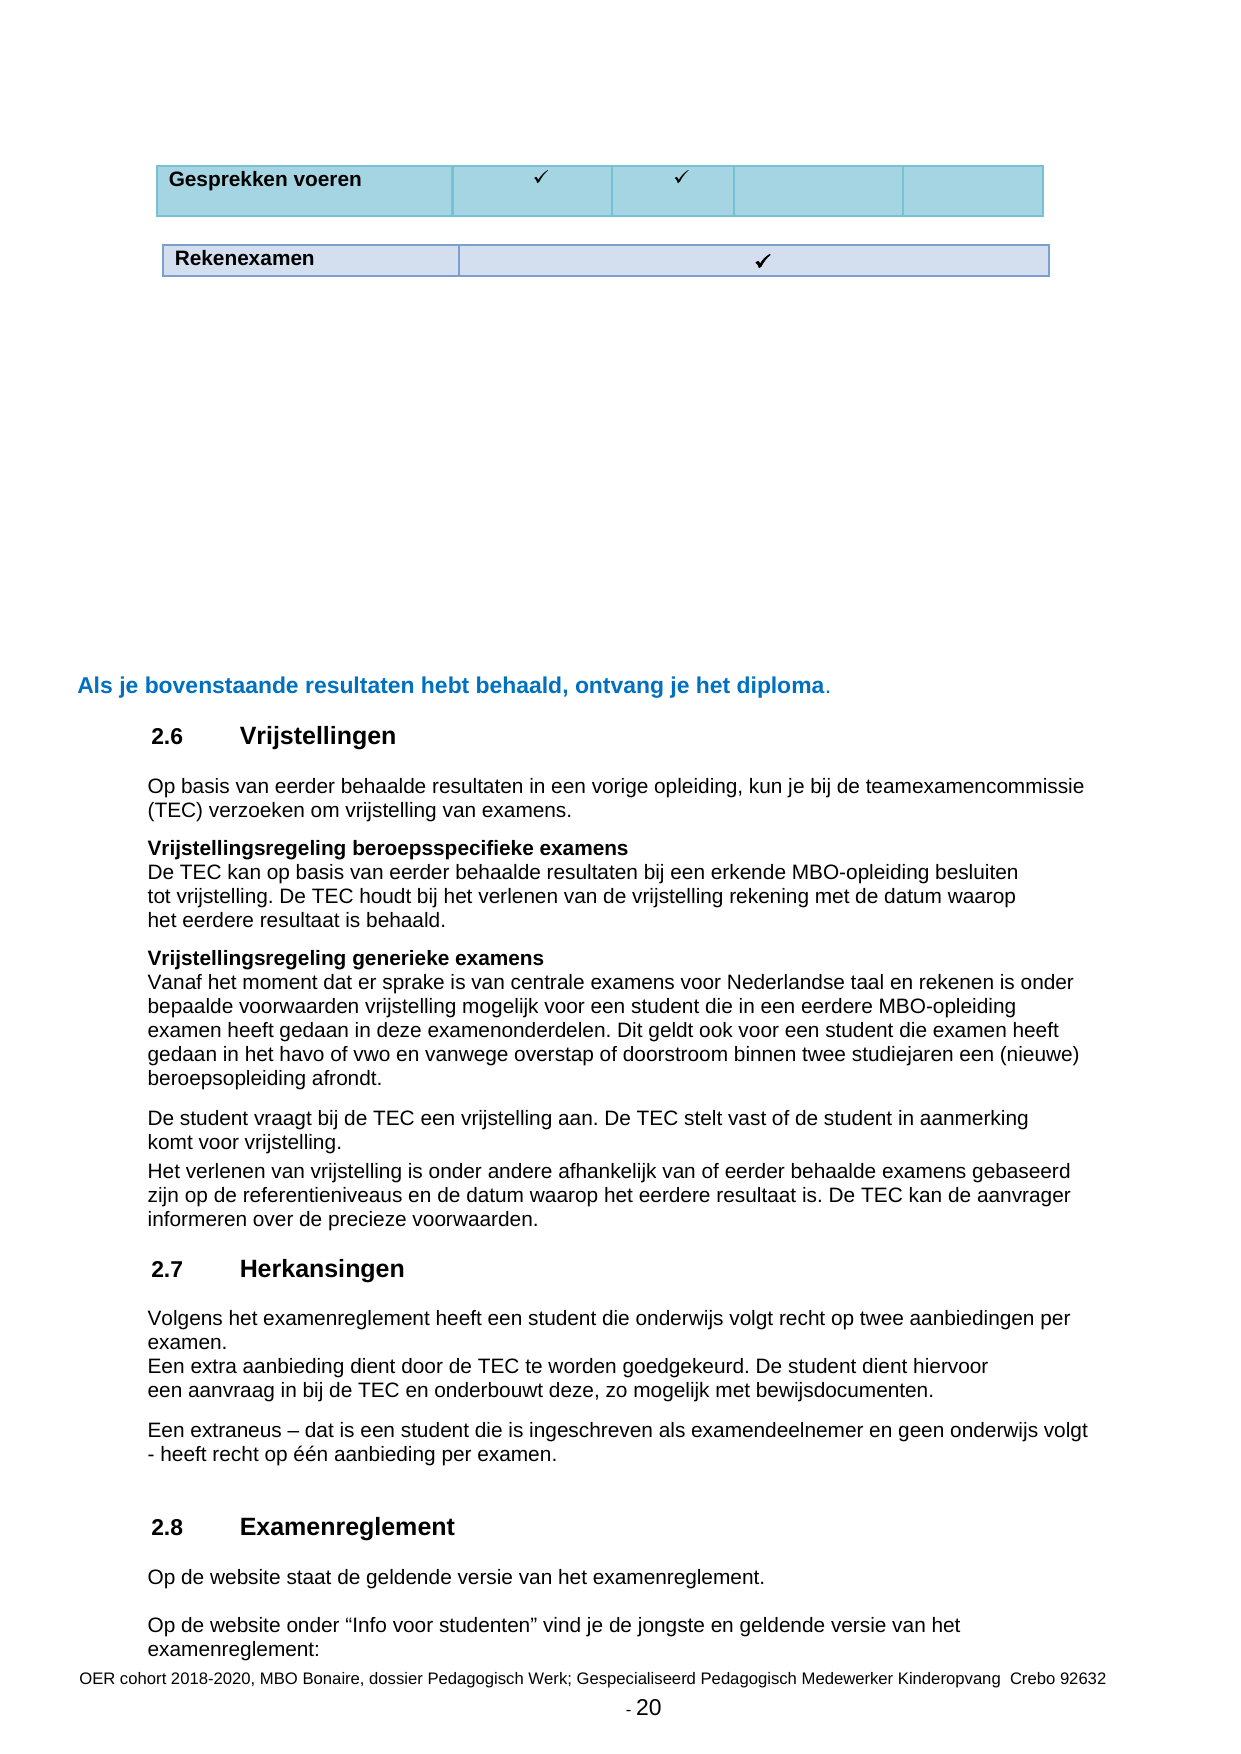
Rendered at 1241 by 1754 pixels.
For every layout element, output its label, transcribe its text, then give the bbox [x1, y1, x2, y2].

text Vrijstellingsregeling generieke examens [77, 946, 1123, 970]
text Als je bovenstaande resultaten hebt behaald, ontvang je het diploma. [77, 672, 1123, 698]
text Vanaf het moment dat er sprake is van centrale examens voor Nederlandse taal en rekenen is onder bepaalde voorwaarden vrijstelling mogelijk voor een student die in een eerdere MBO-opleiding examen heeft gedaan in deze examenonderdelen. Dit geldt ook voor een student die examen heeft gedaan in het havo of vwo en vanwege overstap of doorstroom binnen twee studiejaren een (nieuwe) beroepsopleiding afrondt. [147, 970, 1093, 1090]
subtitle Herkansingen [151, 1253, 1123, 1282]
table_cell [454, 167, 611, 215]
subtitle Examenreglement [151, 1512, 1123, 1541]
text De student vraagt bij de TEC een vrijstelling aan. De TEC stelt vast of de student in aanmerking komt voor vrijstelling. [147, 1106, 1079, 1153]
text Een extraneus – dat is een student die is ingeschreven als examendeelnemer en geen onderwijs volgt [147, 1418, 1123, 1442]
text De TEC kan op basis van eerder behaalde resultaten bij een erkende MBO-opleiding besluiten tot vrijstelling. De TEC houdt bij het verlenen van de vrijstelling rekening met de datum waarop het eerdere resultaat is behaald. [147, 860, 1043, 932]
text - heeft recht op één aanbieding per examen. [147, 1442, 1123, 1466]
table_cell [904, 167, 1042, 215]
text Op basis van eerder behaalde resultaten in een vorige opleiding, kun je bij de teamexamencommissie (TEC) verzoeken om vrijstelling van examens. [147, 773, 1087, 821]
text Vrijstellingsregeling beroepsspecifieke examens [77, 836, 1123, 860]
table_cell [613, 167, 733, 215]
text Op de website staat de geldende versie van het examenreglement. [147, 1565, 1123, 1589]
table_header [460, 246, 1048, 275]
text Volgens het examenreglement heeft een student die onderwijs volgt recht op twee aanbiedingen per examen. [147, 1306, 1073, 1354]
table_cell Gesprekken voeren [158, 167, 451, 215]
subtitle Vrijstellingen [151, 721, 1123, 750]
text Het verlenen van vrijstelling is onder andere afhankelijk van of eerder behaalde examens gebaseerd zijn op de referentieniveaus en de datum waarop het eerdere resultaat is. De TEC kan de aanvrager informeren over de precieze voorwaarden. [147, 1159, 1072, 1231]
text Een extra aanbieding dient door de TEC te worden goedgekeurd. De student dient hiervoor een aanvraag in bij de TEC en onderbouwt deze, zo mogelijk met bewijsdocumenten. [147, 1354, 990, 1402]
text Op de website onder “Info voor studenten” vind je de jongste en geldende versie van het examenreglement: [147, 1613, 1123, 1661]
table_header Rekenexamen [164, 246, 458, 275]
table_cell [735, 167, 902, 215]
